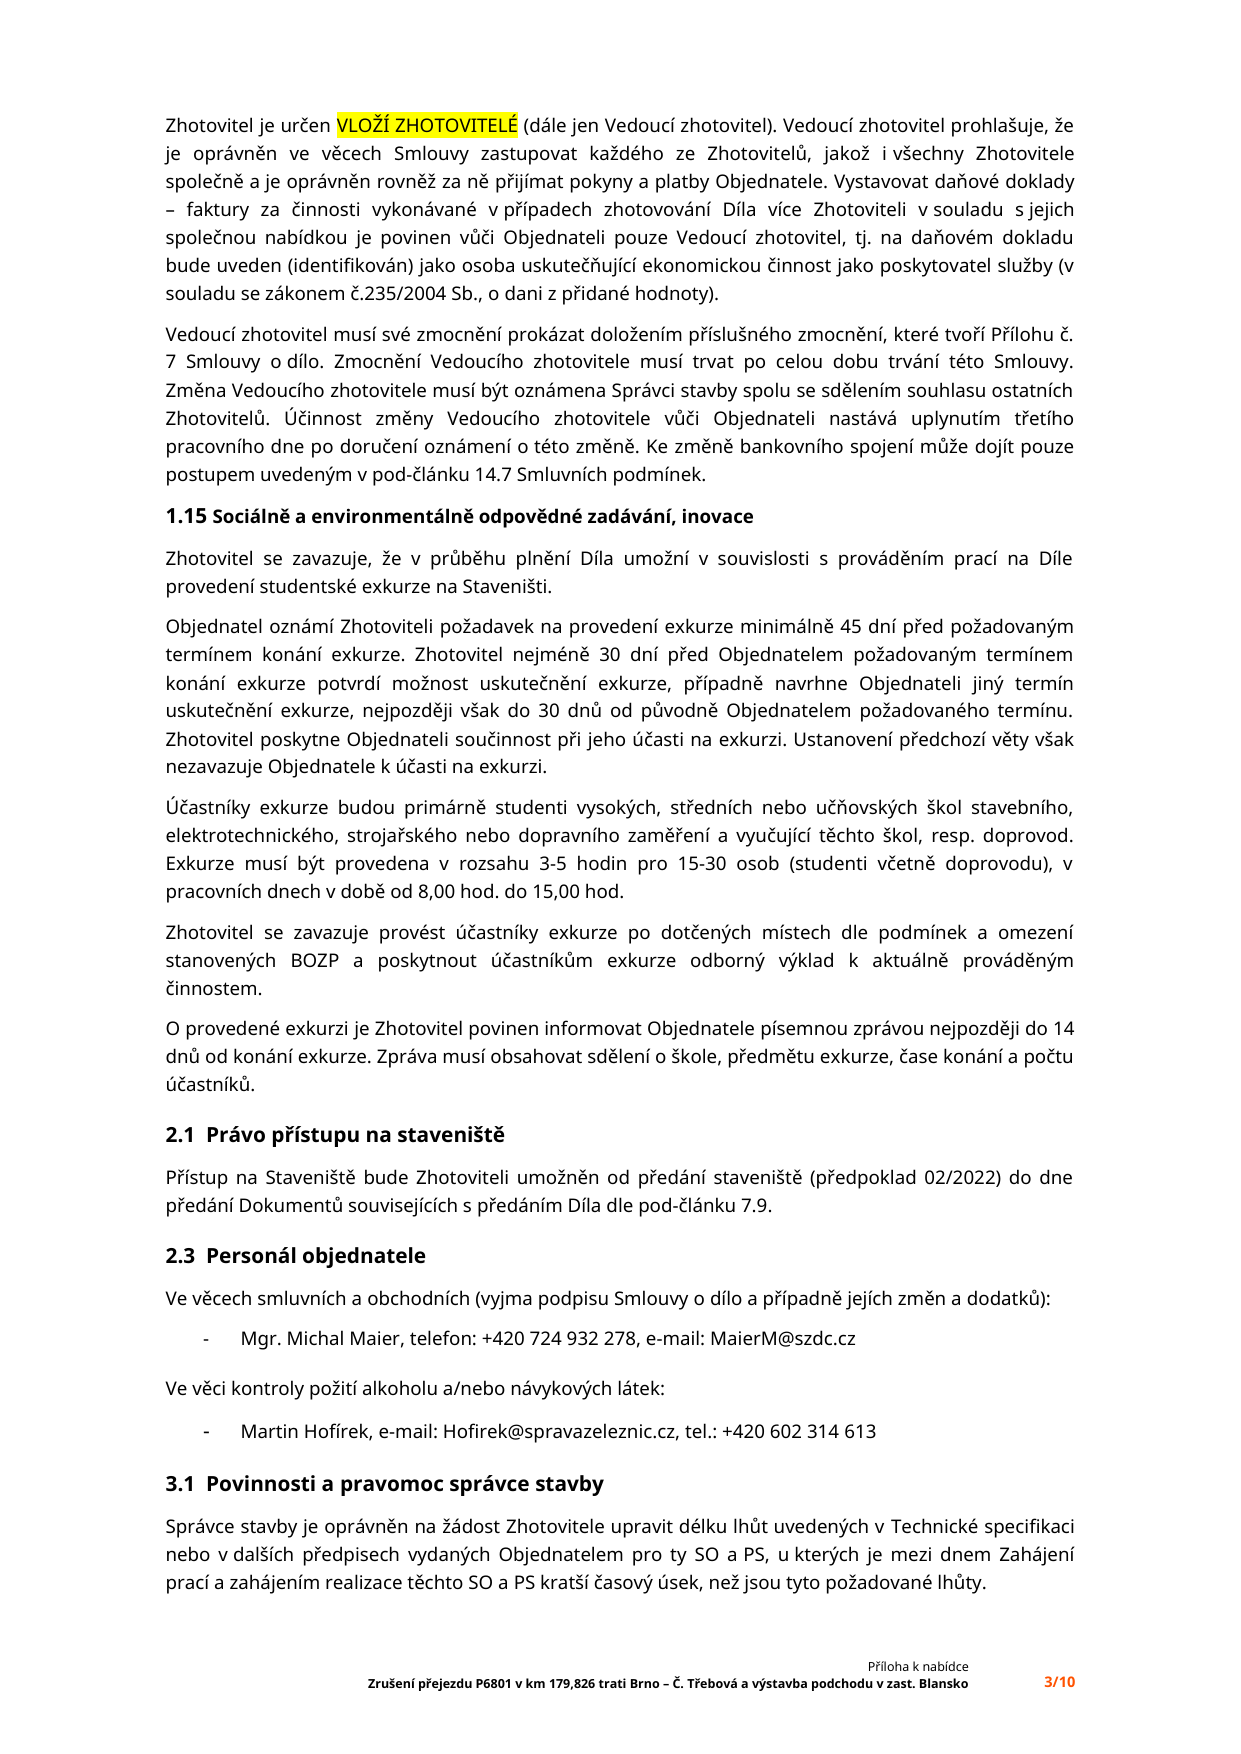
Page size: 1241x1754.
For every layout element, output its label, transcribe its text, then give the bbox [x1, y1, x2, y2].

text Ve věci kontroly požití alkoholu a/nebo návykových látek: [165, 1375, 1075, 1401]
text Objednatel oznámí Zhotoviteli požadavek na provedení exkurze minimálně 45 dní před požadovaným termínem konání exkurze. Zhotovitel nejméně 30 dní před Objednatelem požadovaným termínem konání exkurze potvrdí možnost uskutečnění exkurze, případně navrhne Objednateli jiný termín uskutečnění exkurze, nejpozději však do 30 dnů od původně Objednatelem požadovaného termínu. Zhotovitel poskytne Objednateli součinnost při jeho účasti na exkurzi. Ustanovení předchozí věty však nezavazuje Objednatele k účasti na exkurzi. [165, 614, 1075, 779]
text 2.3 Personál objednatele [165, 1241, 1075, 1269]
text Vedoucí zhotovitel musí své zmocnění prokázat doložením příslušného zmocnění, které tvoří Přílohu č. 7 Smlouvy o dílo. Zmocnění Vedoucího zhotovitele musí trvat po celou dobu trvání této Smlouvy. Změna Vedoucího zhotovitele musí být oznámena Správci stavby spolu se sdělením souhlasu ostatních Zhotovitelů. Účinnost změny Vedoucího zhotovitele vůči Objednateli nastává uplynutím třetího pracovního dne po doručení oznámení o této změně. Ke změně bankovního spojení může dojít pouze postupem uvedeným v pod-článku 14.7 Smluvních podmínek. [165, 321, 1075, 486]
text 3.1 Povinnosti a pravomoc správce stavby [165, 1469, 1075, 1498]
list Mgr. Michal Maier, telefon: +420 724 932 278, e-mail: MaierM@szdc.cz [203, 1325, 1075, 1351]
list Martin Hofírek, e-mail: Hofirek@spravazeleznic.cz, tel.: +420 602 314 613 [203, 1416, 1075, 1444]
text 1.15 Sociálně a environmentálně odpovědné zadávání, inovace [165, 501, 1075, 530]
text Ve věcech smluvních a obchodních (vyjma podpisu Smlouvy o dílo a případně jejích změn a dodatků): [165, 1285, 1075, 1310]
text Zhotovitel se zavazuje provést účastníky exkurze po dotčených místech dle podmínek a omezení stanovených BOZP a poskytnout účastníkům exkurze odborný výklad k aktuálně prováděným činnostem. [165, 919, 1075, 1001]
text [165, 112, 1075, 306]
text Účastníky exkurze budou primárně studenti vysokých, středních nebo učňovských škol stavebního, elektrotechnického, strojařského nebo dopravního zaměření a vyučující těchto škol, resp. doprovod. Exkurze musí být provedena v rozsahu 3-5 hodin pro 15-30 osob (studenti včetně doprovodu), v pracovních dnech v době od 8,00 hod. do 15,00 hod. [165, 794, 1075, 904]
text O provedené exkurzi je Zhotovitel povinen informovat Objednatele písemnou zprávou nejpozději do 14 dnů od konání exkurze. Zpráva musí obsahovat sdělení o škole, předmětu exkurze, čase konání a počtu účastníků. [165, 1016, 1075, 1097]
text Přístup na Staveniště bude Zhotoviteli umožněn od předání staveniště (předpoklad 02/2022) do dne předání Dokumentů souvisejících s předáním Díla dle pod-článku 7.9. [165, 1164, 1075, 1218]
text 2.1 Právo přístupu na staveniště [165, 1120, 1075, 1149]
text Zhotovitel se zavazuje, že v průběhu plnění Díla umožní v souvislosti s prováděním prací na Díle provedení studentské exkurze na Staveništi. [165, 545, 1075, 599]
text Správce stavby je oprávněn na žádost Zhotovitele upravit délku lhůt uvedených v Technické specifikaci nebo v dalších předpisech vydaných Objednatelem pro ty SO a PS, u kterých je mezi dnem Zahájení prací a zahájením realizace těchto SO a PS kratší časový úsek, než jsou tyto požadované lhůty. [165, 1513, 1075, 1595]
